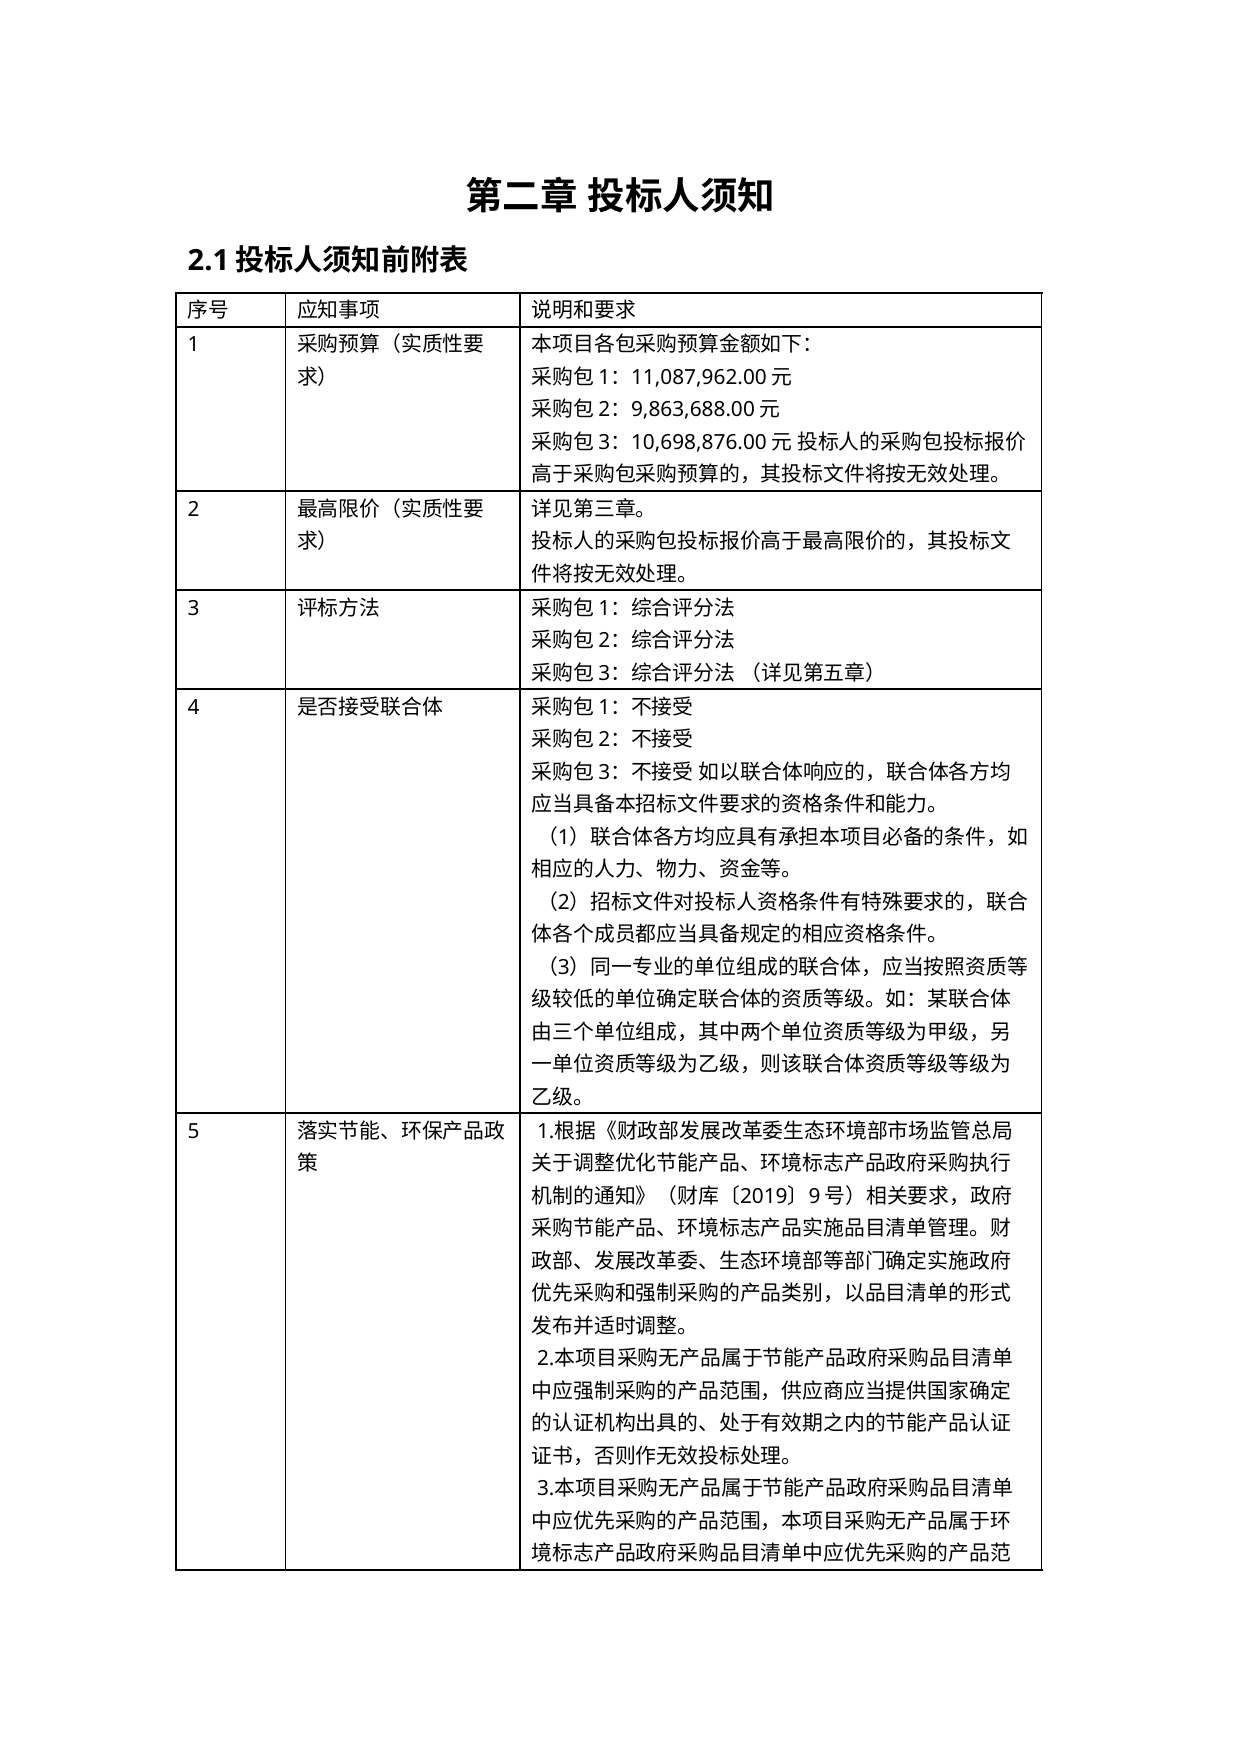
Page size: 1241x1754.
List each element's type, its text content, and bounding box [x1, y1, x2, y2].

table_header 应知事项 [286, 294, 519, 326]
table_cell 是否接受联合体 [286, 690, 519, 1112]
table_cell 详见第三章。 投标人的采购包投标报价高于最高限价的，其投标文件将按无效处理。 [521, 492, 1041, 589]
table_cell 2 [177, 492, 285, 589]
table_cell 采购包1：不接受 采购包2：不接受 采购包3：不接受 如以联合体响应的，联合体各方均应当具备本招标文件要求的资格条件和能力。 （1）联合体各方均应具有承担本项目必备的条件，如相应的人力、物力、资金等。 （2）招标文件对投标人资格条件有特殊要求的，联合体各个成员都应当具备规定的相应资格条件。 （3）同一专业的单位组成的联合体，应当按照资质等级较低的单位确定联合体的资质等级。如：某联合体由三个单位组成，其中两个单位资质等级为甲级，另一单位资质等级为乙级，则该联合体资质等级等级为乙级。 [521, 690, 1041, 1112]
text 第二章 投标人须知 [187, 162, 1053, 227]
table_cell 本项目各包采购预算金额如下： 采购包1：11,087,962.00元 采购包2：9,863,688.00元 采购包3：10,698,876.00元 投标人的采购包投标报价高于采购包采购预算的，其投标文件将按无效处理。 [521, 328, 1041, 490]
table_cell 采购包1：综合评分法 采购包2：综合评分法 采购包3：综合评分法 （详见第五章） [521, 591, 1041, 688]
table_header 序号 [177, 294, 285, 326]
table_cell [521, 1114, 1041, 1569]
text 2.1投标人须知前附表 [187, 227, 1053, 292]
table_cell 最高限价（实质性要求） [286, 492, 519, 589]
table_cell 5 [177, 1114, 285, 1569]
table_cell 3 [177, 591, 285, 688]
table_cell 评标方法 [286, 591, 519, 688]
table_cell 4 [177, 690, 285, 1112]
table_cell 采购预算（实质性要求） [286, 328, 519, 490]
table_cell 1 [177, 328, 285, 490]
table_header 说明和要求 [521, 294, 1041, 326]
table_cell 落实节能、环保产品政策 [286, 1114, 519, 1569]
